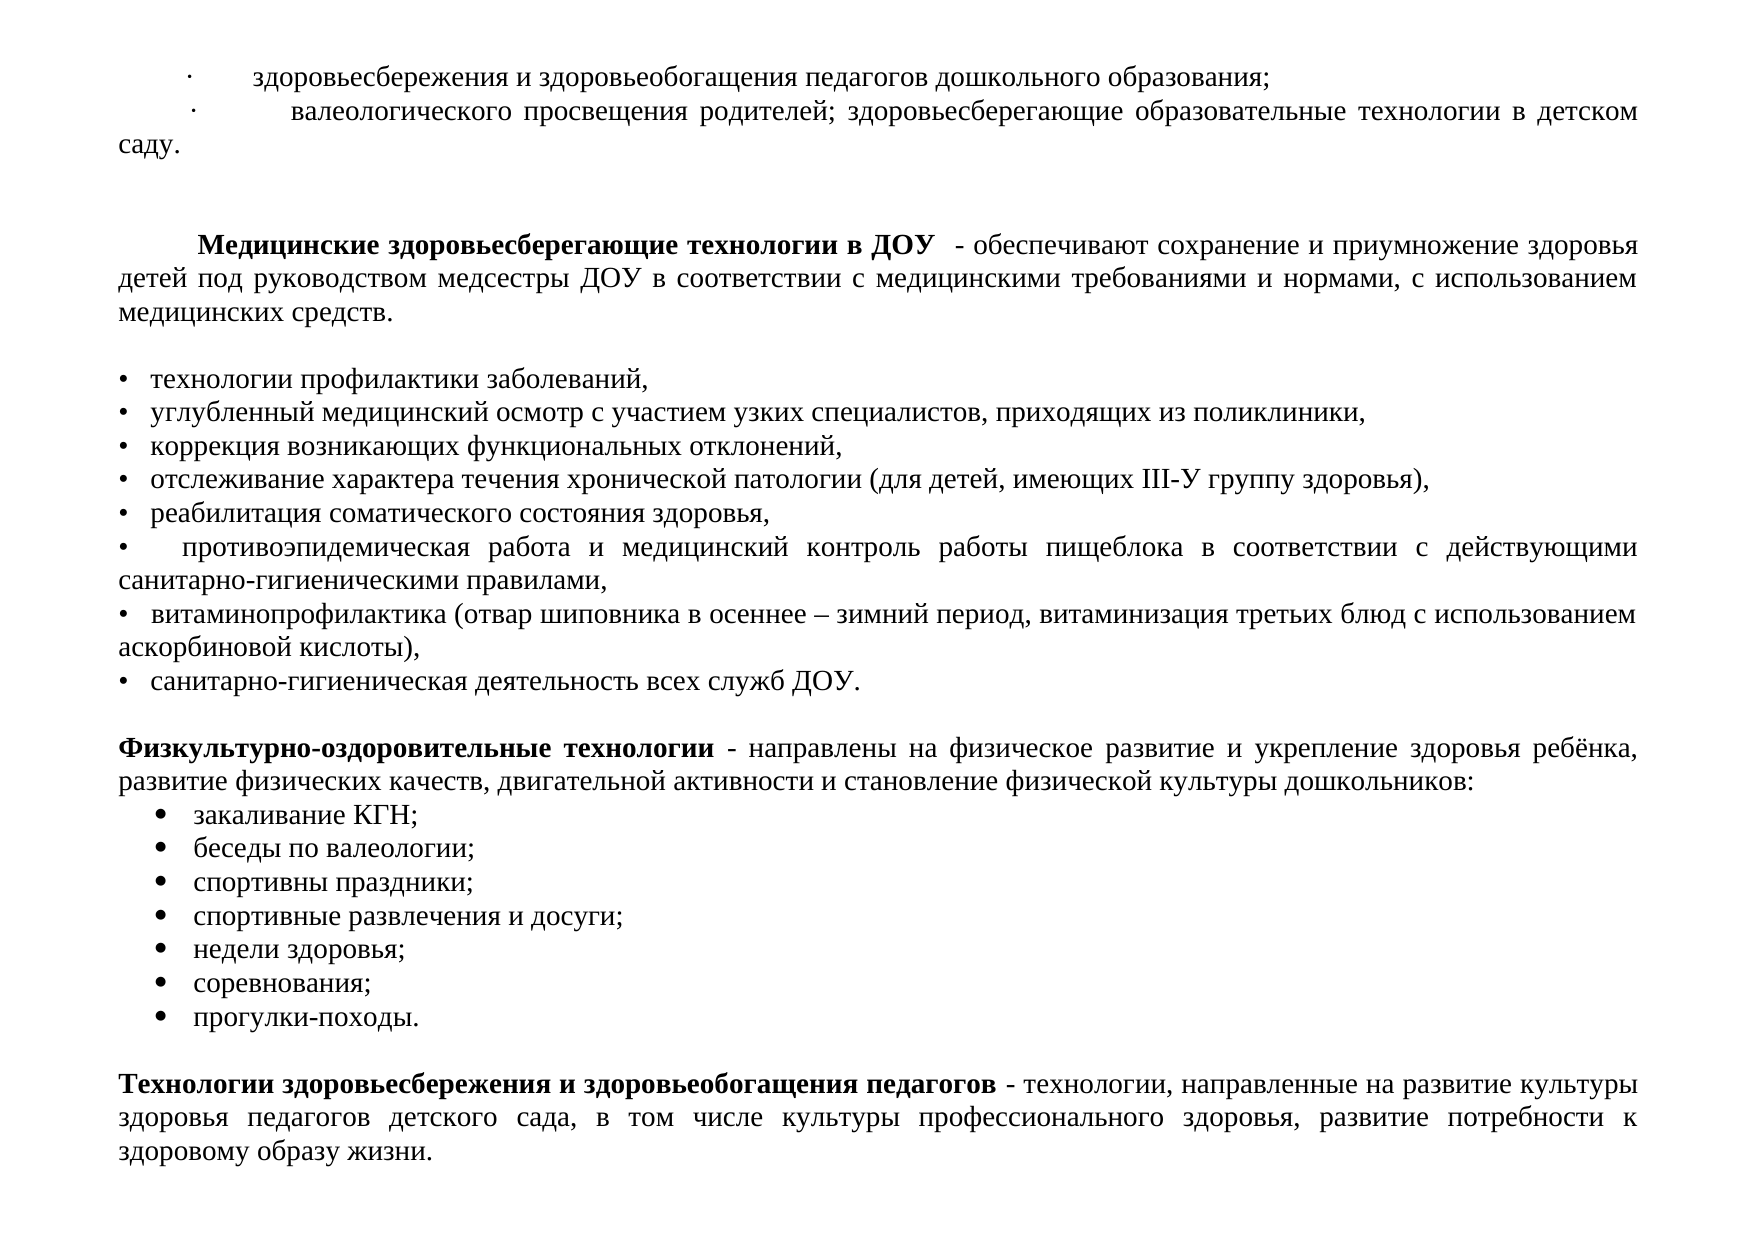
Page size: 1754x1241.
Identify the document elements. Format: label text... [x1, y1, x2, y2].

text • отслеживание характера течения хронической патологии (для детей, имеющих III-У группу здоровья), [118, 462, 1639, 495]
text • технологии профилактики заболеваний, [118, 361, 1639, 394]
text Физкультурно-оздоровительные технологии - направлены на физическое развитие и укрепление здоровья ребёнка, развитие физических качеств, двигательной активности и становление физической культуры дошкольников: [118, 730, 1639, 797]
text • санитарно-гигиеническая деятельность всех служб ДОУ. [118, 663, 1639, 696]
text · валеологического просвещения родителей; здоровьесберегающие образовательные технологии в детском саду. [118, 93, 1639, 160]
text • коррекция возникающих функциональных отклонений, [118, 428, 1639, 462]
list спортивные развлечения и досуги; [156, 898, 1639, 932]
list недели здоровья; [156, 932, 1639, 965]
list беседы по валеологии; [156, 831, 1639, 864]
text Технологии здоровьесбережения и здоровьеобогащения педагогов - технологии, направленные на развитие культуры здоровья педагогов детского сада, в том числе культуры профессионального здоровья, развитие потребности к здоровому образу жизни. [118, 1066, 1639, 1167]
text • противоэпидемическая работа и медицинский контроль работы пищеблока в соответствии с действующими санитарно-гигиеническими правилами, [118, 529, 1639, 596]
list прогулки-походы. [156, 999, 1639, 1032]
text Медицинские здоровьесберегающие технологии в ДОУ - обеспечивают сохранение и приумножение здоровья детей под руководством медсестры ДОУ в соответствии с медицинскими требованиями и нормами, с использованием медицинских средств. [118, 227, 1639, 327]
text · здоровьесбережения и здоровьеобогащения педагогов дошкольного образования; [118, 59, 1639, 93]
text • углубленный медицинский осмотр с участием узких специалистов, приходящих из поликлиники, [118, 394, 1639, 428]
list соревнования; [156, 965, 1639, 999]
list закаливание КГН; [156, 797, 1639, 831]
text • реабилитация соматического состояния здоровья, [118, 495, 1639, 529]
list спортивны праздники; [156, 864, 1639, 898]
text • витаминопрофилактика (отвар шиповника в осеннее – зимний период, витаминизация третьих блюд с использованием аскорбиновой кислоты), [118, 596, 1639, 663]
